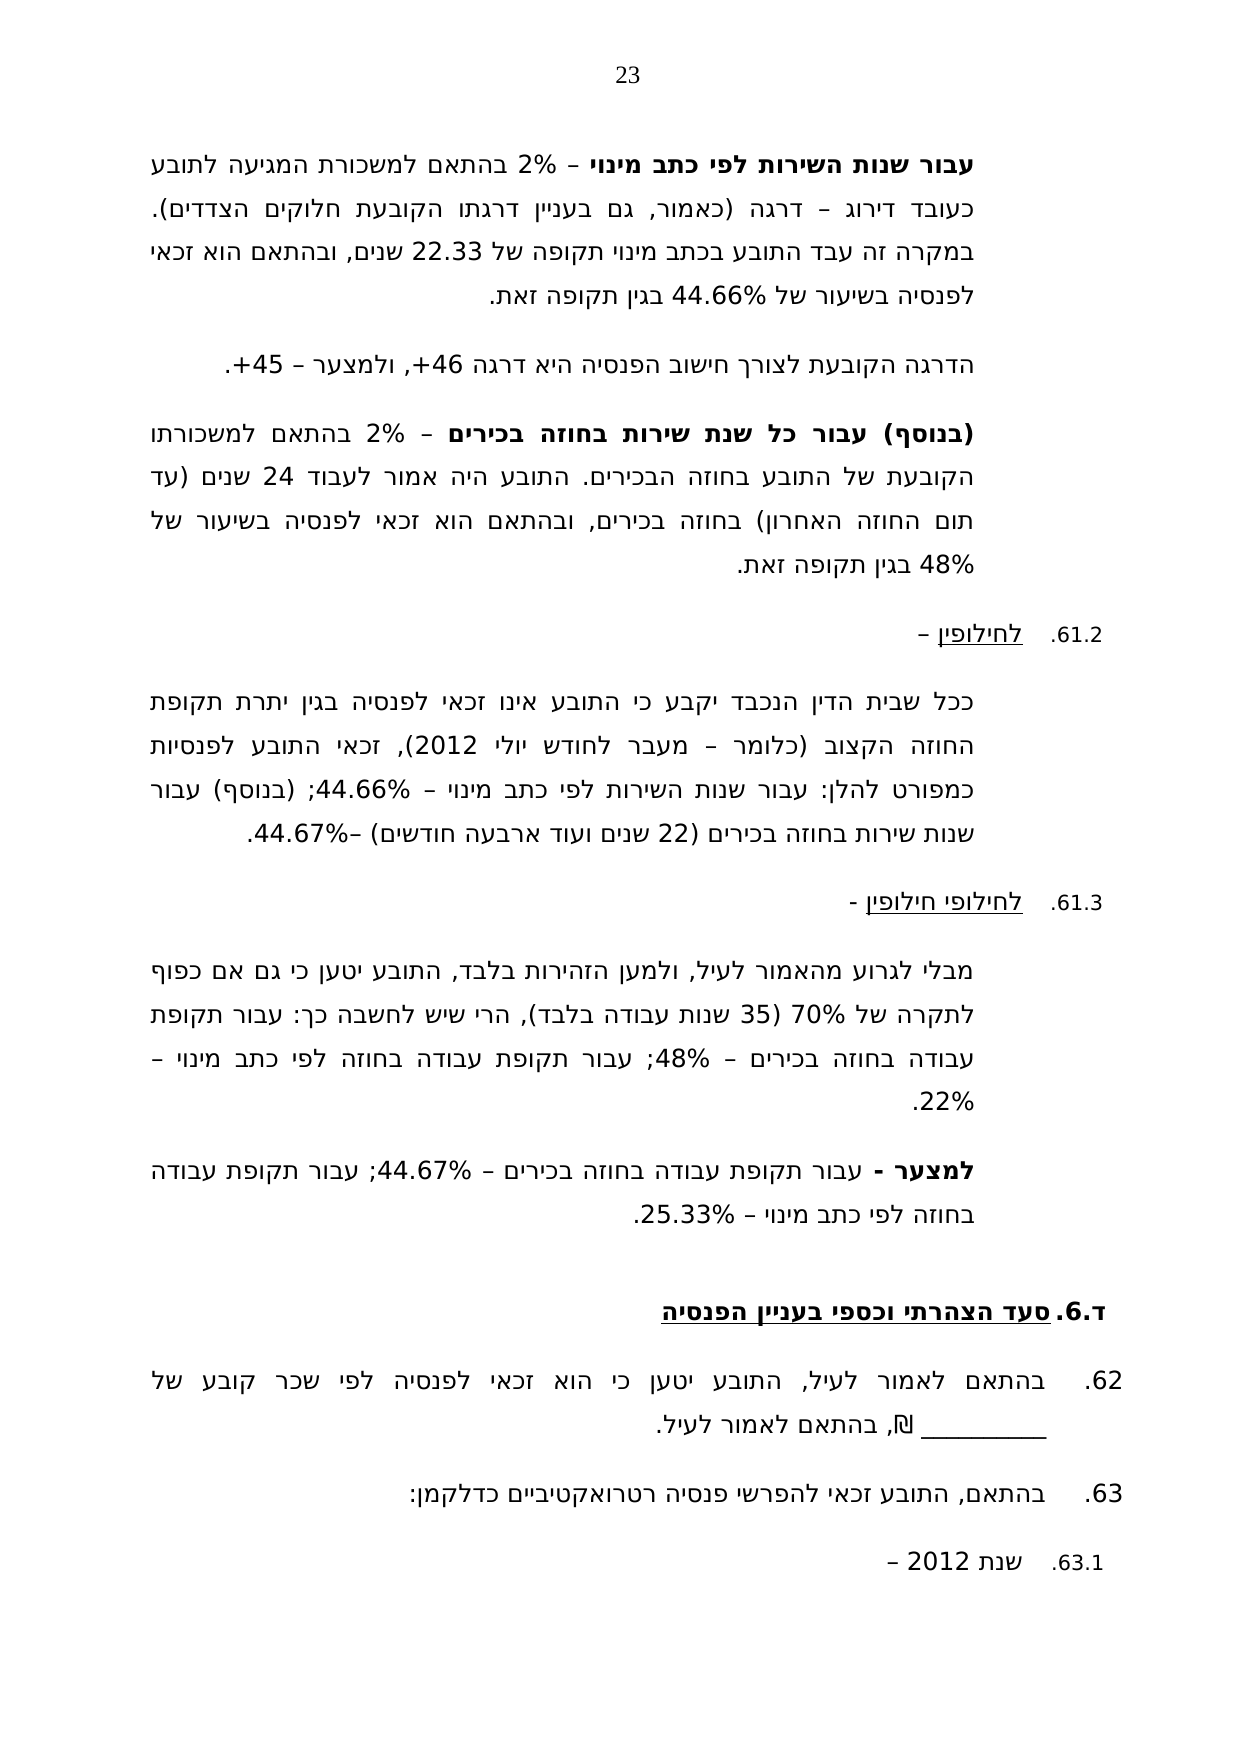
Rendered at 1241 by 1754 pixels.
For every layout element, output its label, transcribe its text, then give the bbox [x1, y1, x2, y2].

text למצער - עבור תקופת עבודה בחוזה בכירים – 44.67%; עבור תקופת עבודה בחוזה לפי כתב מינוי – 25.33%. [150, 1156, 975, 1229]
text ככל שבית הדין הנכבד יקבע כי התובע אינו זכאי לפנסיה בגין יתרת תקופת החוזה הקצוב (כלומר – מעבר לחודש יולי 2012), זכאי התובע לפנסיות כמפורט להלן: עבור שנות השירות לפי כתב מינוי – 44.66%; (בנוסף) עבור שנות שירות בחוזה בכירים (22 שנים ועוד ארבעה חודשים) –44.67%. [150, 687, 975, 848]
text מבלי לגרוע מהאמור לעיל, ולמען הזהירות בלבד, התובע יטען כי גם אם כפוף לתקרה של 70% (35 שנות עבודה בלבד), הרי שיש לחשבה כך: עבור תקופת עבודה בחוזה בכירים – 48%; עבור תקופת עבודה בחוזה לפי כתב מינוי – 22%. [150, 956, 975, 1117]
list לחילופי חילופין - [150, 887, 1050, 917]
subtitle סעד הצהרתי וכספי בעניין הפנסיה [150, 1297, 1081, 1327]
text (בנוסף) עבור כל שנת שירות בחוזה בכירים – 2% בהתאם למשכורתו הקובעת של התובע בחוזה הבכירים. התובע היה אמור לעבוד 24 שנים (עד תום החוזה האחרון) בחוזה בכירים, ובהתאם הוא זכאי לפנסיה בשיעור של 48% בגין תקופה זאת. [150, 419, 975, 579]
list שנת 2012 – [150, 1547, 1051, 1577]
text הדרגה הקובעת לצורך חישוב הפנסיה היא דרגה 46+, ולמצער – 45+. [150, 350, 975, 379]
text עבור שנות השירות לפי כתב מינוי – 2% בהתאם למשכורת המגיעה לתובע כעובד דירוג – דרגה (כאמור, גם בעניין דרגתו הקובעת חלוקים הצדדים). במקרה זה עבד התובע בכתב מינוי תקופה של 22.33 שנים, ובהתאם הוא זכאי לפנסיה בשיעור של 44.66% בגין תקופה זאת. [150, 150, 975, 310]
list בהתאם לאמור לעיל, התובע יטען כי הוא זכאי לפנסיה לפי שכר קובע של __________ ₪, בהתאם לאמור לעיל. [150, 1366, 1084, 1439]
list בהתאם, התובע זכאי להפרשי פנסיה רטרואקטיביים כדלקמן: [150, 1479, 1084, 1508]
list לחילופין – [150, 619, 1050, 648]
